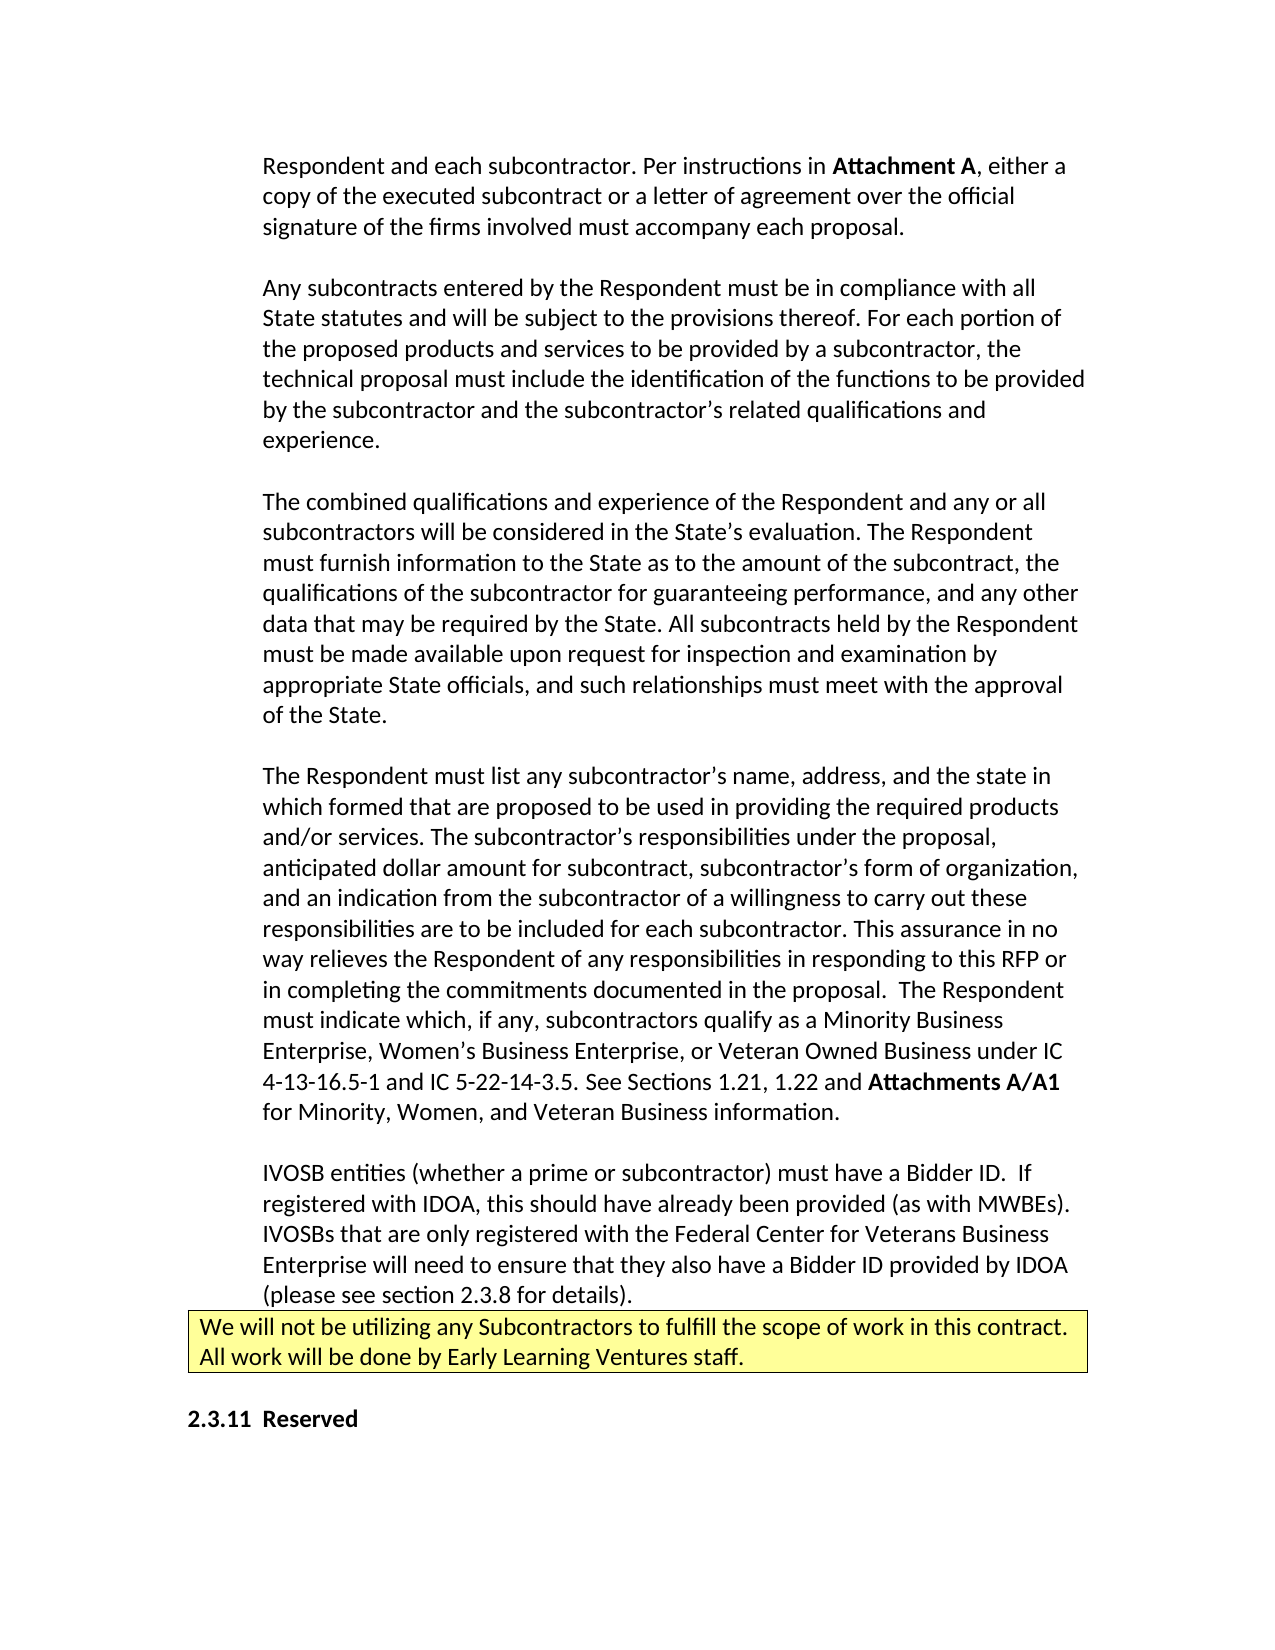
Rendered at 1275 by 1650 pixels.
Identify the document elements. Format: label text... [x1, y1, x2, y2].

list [187, 150, 1087, 455]
table_header We will not be utilizing any Subcontractors to fulfill the scope of work in this contract. All work will be done by Early Learning Ventures staff. [189, 1311, 1087, 1372]
text The combined qualifications and experience of the Respondent and any or all subcontractors will be considered in the State’s evaluation. The Respondent must furnish information to the State as to the amount of the subcontract, the qualifications of the subcontractor for guaranteeing performance, and any other data that may be required by the State. All subcontracts held by the Respondent must be made available upon request for inspection and examination by appropriate State officials, and such relationships must meet with the approval of the State. The Respondent must list any subcontractor’s name, address, and the state in which formed that are proposed to be used in providing the required products and/or services. The subcontractor’s responsibilities under the proposal, anticipated dollar amount for subcontract, subcontractor’s form of organization, and an indication from the subcontractor of a willingness to carry out these responsibilities are to be included for each subcontractor. This assurance in no way relieves the Respondent of any responsibilities in responding to this RFP or in completing the commitments documented in the proposal. The Respondent must indicate which, if any, subcontractors qualify as a Minority Business Enterprise, Women’s Business Enterprise, or Veteran Owned Business under IC 4-13-16.5-1 and IC 5-22-14-3.5. See Sections 1.21, 1.22 and Attachments A/A1 for Minority, Women, and Veteran Business information. [262, 486, 1087, 1127]
text IVOSB entities (whether a prime or subcontractor) must have a Bidder ID. If registered with IDOA, this should have already been provided (as with MWBEs). IVOSBs that are only registered with the Federal Center for Veterans Business Enterprise will need to ensure that they also have a Bidder ID provided by IDOA (please see section 2.3.8 for details). [262, 1157, 1087, 1310]
list Reserved [187, 1403, 1087, 1434]
